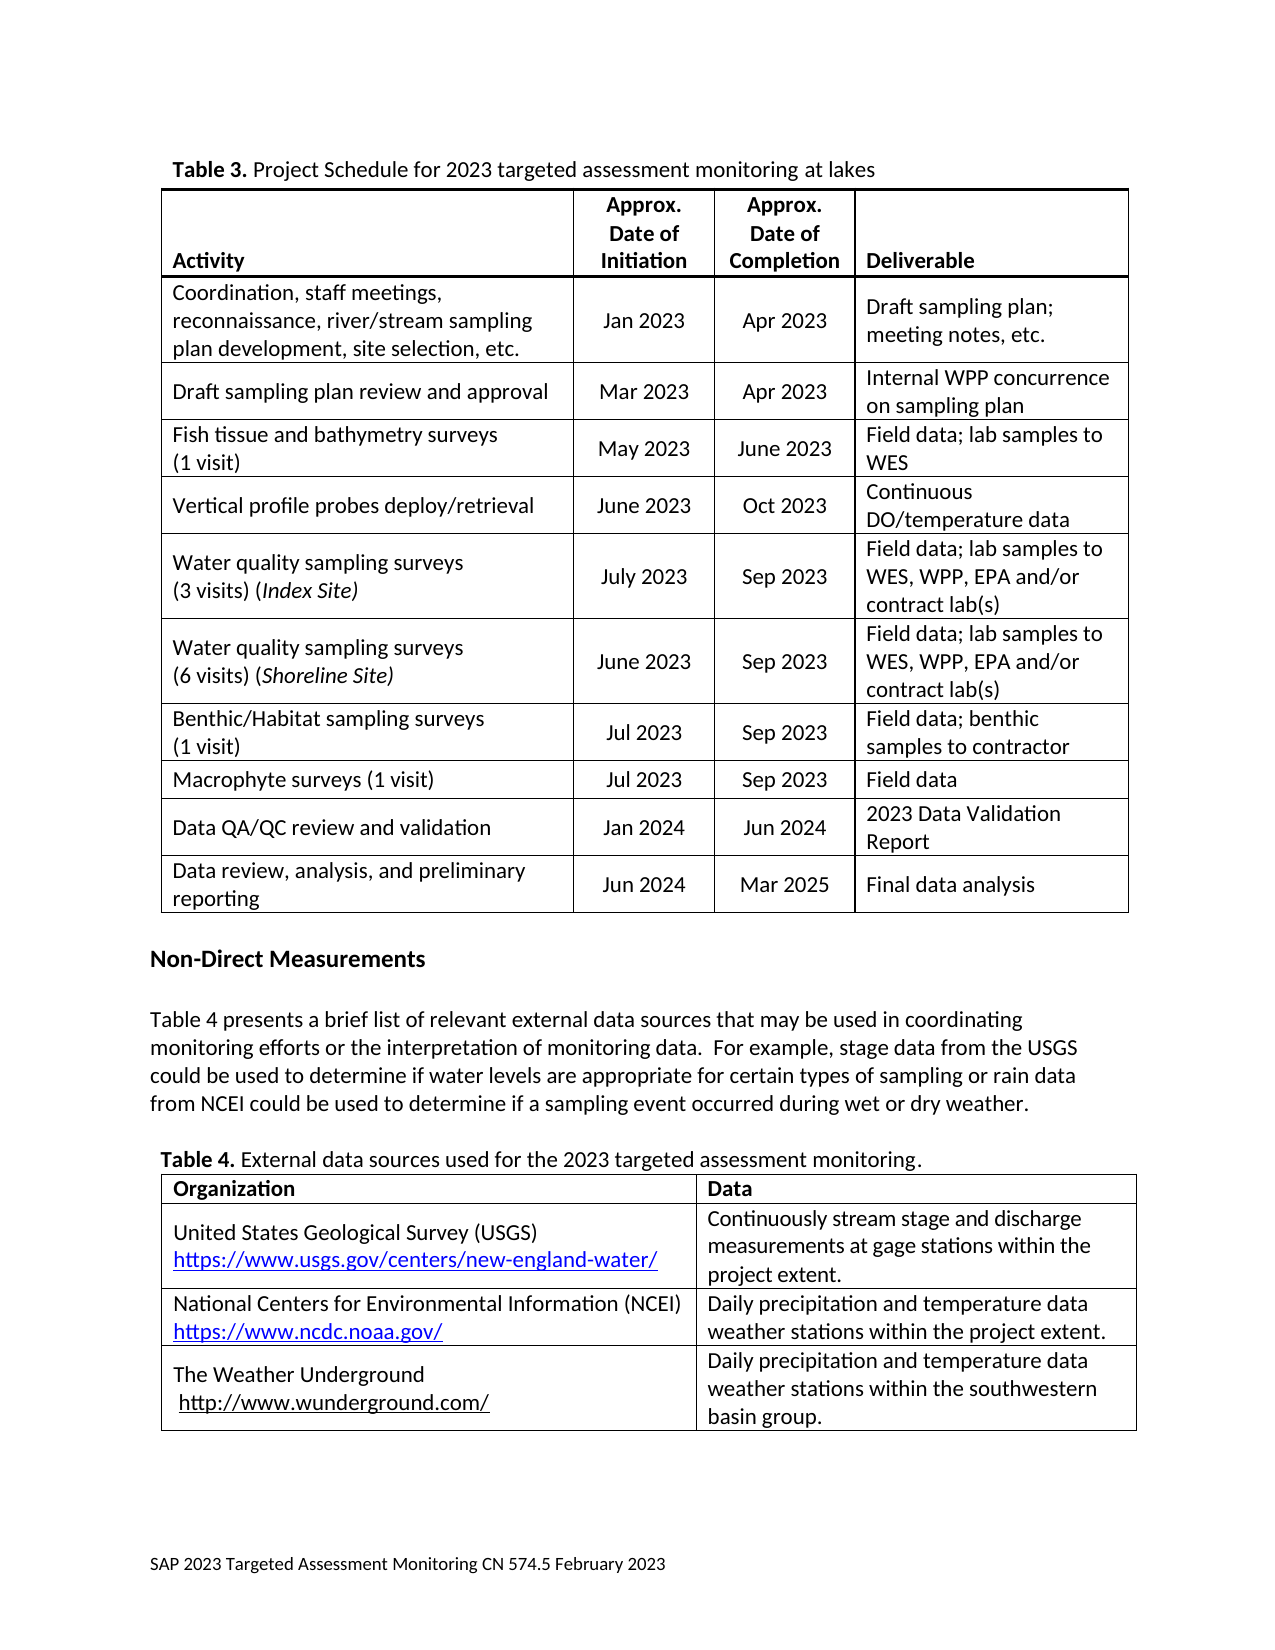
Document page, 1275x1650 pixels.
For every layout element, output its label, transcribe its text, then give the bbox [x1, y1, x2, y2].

subtitle Non-Direct Measurements [150, 944, 1125, 974]
table_cell Fish tissue and bathymetry surveys (1 visit) [162, 420, 573, 476]
table_cell Jul 2023 [574, 761, 714, 798]
table_cell Oct 2023 [715, 477, 854, 533]
table_cell United States Geological Survey (USGS) https://www.usgs.gov/centers/new-england-water/ [162, 1204, 696, 1288]
table_cell June 2023 [574, 477, 714, 533]
table_cell Internal WPP concurrence on sampling plan [856, 363, 1128, 419]
table_cell Continuously stream stage and discharge measurements at gage stations within the project extent. [697, 1204, 1136, 1288]
text Table 4. External data sources used for the 2023 targeted assessment monitoring. [150, 1146, 1125, 1173]
table_cell Jun 2024 [574, 856, 714, 912]
table_cell Mar 2025 [715, 856, 854, 912]
table_cell Draft sampling plan review and approval [162, 363, 573, 419]
table_cell Sep 2023 [715, 619, 854, 703]
table_cell Jun 2024 [715, 799, 854, 855]
table_cell Mar 2023 [574, 363, 714, 419]
table_cell Water quality sampling surveys (6 visits) (Shoreline Site) [162, 619, 573, 703]
table_cell July 2023 [574, 534, 714, 618]
table_cell Activity [162, 191, 573, 275]
table_cell Approx. Date of Completion [715, 191, 854, 275]
table_cell Field data; lab samples to WES, WPP, EPA and/or contract lab(s) [856, 534, 1128, 618]
table_cell Draft sampling plan; meeting notes, etc. [856, 278, 1128, 362]
table_cell Vertical profile probes deploy/retrieval [162, 477, 573, 533]
table_cell Water quality sampling surveys (3 visits) (Index Site) [162, 534, 573, 618]
table_cell Coordination, staff meetings, reconnaissance, river/stream sampling plan development, site selection, etc. [162, 278, 573, 362]
table_cell Field data; lab samples to WES [856, 420, 1128, 476]
table_cell Daily precipitation and temperature data weather stations within the project extent. [697, 1289, 1136, 1345]
table_cell June 2023 [715, 420, 854, 476]
table_cell Deliverable [856, 191, 1128, 275]
table_cell Final data analysis [856, 856, 1128, 912]
table_cell Jan 2023 [574, 278, 714, 362]
table_cell Daily precipitation and temperature data weather stations within the southwestern basin group. [697, 1346, 1136, 1430]
table_cell June 2023 [574, 619, 714, 703]
table_cell Jan 2024 [574, 799, 714, 855]
table_cell Data review, analysis, and preliminary reporting [162, 856, 573, 912]
table_cell Field data [856, 761, 1128, 798]
table_cell Benthic/Habitat sampling surveys (1 visit) [162, 704, 573, 760]
table_cell Sep 2023 [715, 761, 854, 798]
table_cell National Centers for Environmental Information (NCEI) https://www.ncdc.noaa.gov/ [162, 1289, 696, 1345]
table_cell Jul 2023 [574, 704, 714, 760]
table_cell Field data; benthic samples to contractor [856, 704, 1128, 760]
table_header Organization [162, 1175, 696, 1203]
table_cell Sep 2023 [715, 534, 854, 618]
table_cell Apr 2023 [715, 363, 854, 419]
table_header Data [697, 1175, 1136, 1203]
text Table 4 presents a brief list of relevant external data sources that may be used in coordinating monitoring efforts or the interpretation of monitoring data. For example, stage data from the USGS could be used to determine if water levels are appropriate for certain types of sampling or rain data from NCEI could be used to determine if a sampling event occurred during wet or dry weather. [150, 1005, 1125, 1117]
table_cell May 2023 [574, 420, 714, 476]
table_cell 2023 Data Validation Report [856, 799, 1128, 855]
table_cell Sep 2023 [715, 704, 854, 760]
table_cell The Weather Underground http://www.wunderground.com/ [162, 1346, 696, 1430]
table_cell Approx. Date of Initiation [574, 191, 714, 275]
table_cell Data QA/QC review and validation [162, 799, 573, 855]
table_cell Field data; lab samples to WES, WPP, EPA and/or contract lab(s) [856, 619, 1128, 703]
table_header Table 3. Project Schedule for 2023 targeted assessment monitoring at lakes [161, 150, 1128, 187]
table_cell Apr 2023 [715, 278, 854, 362]
table_cell Continuous DO/temperature data [856, 477, 1128, 533]
table_cell Macrophyte surveys (1 visit) [162, 761, 573, 798]
